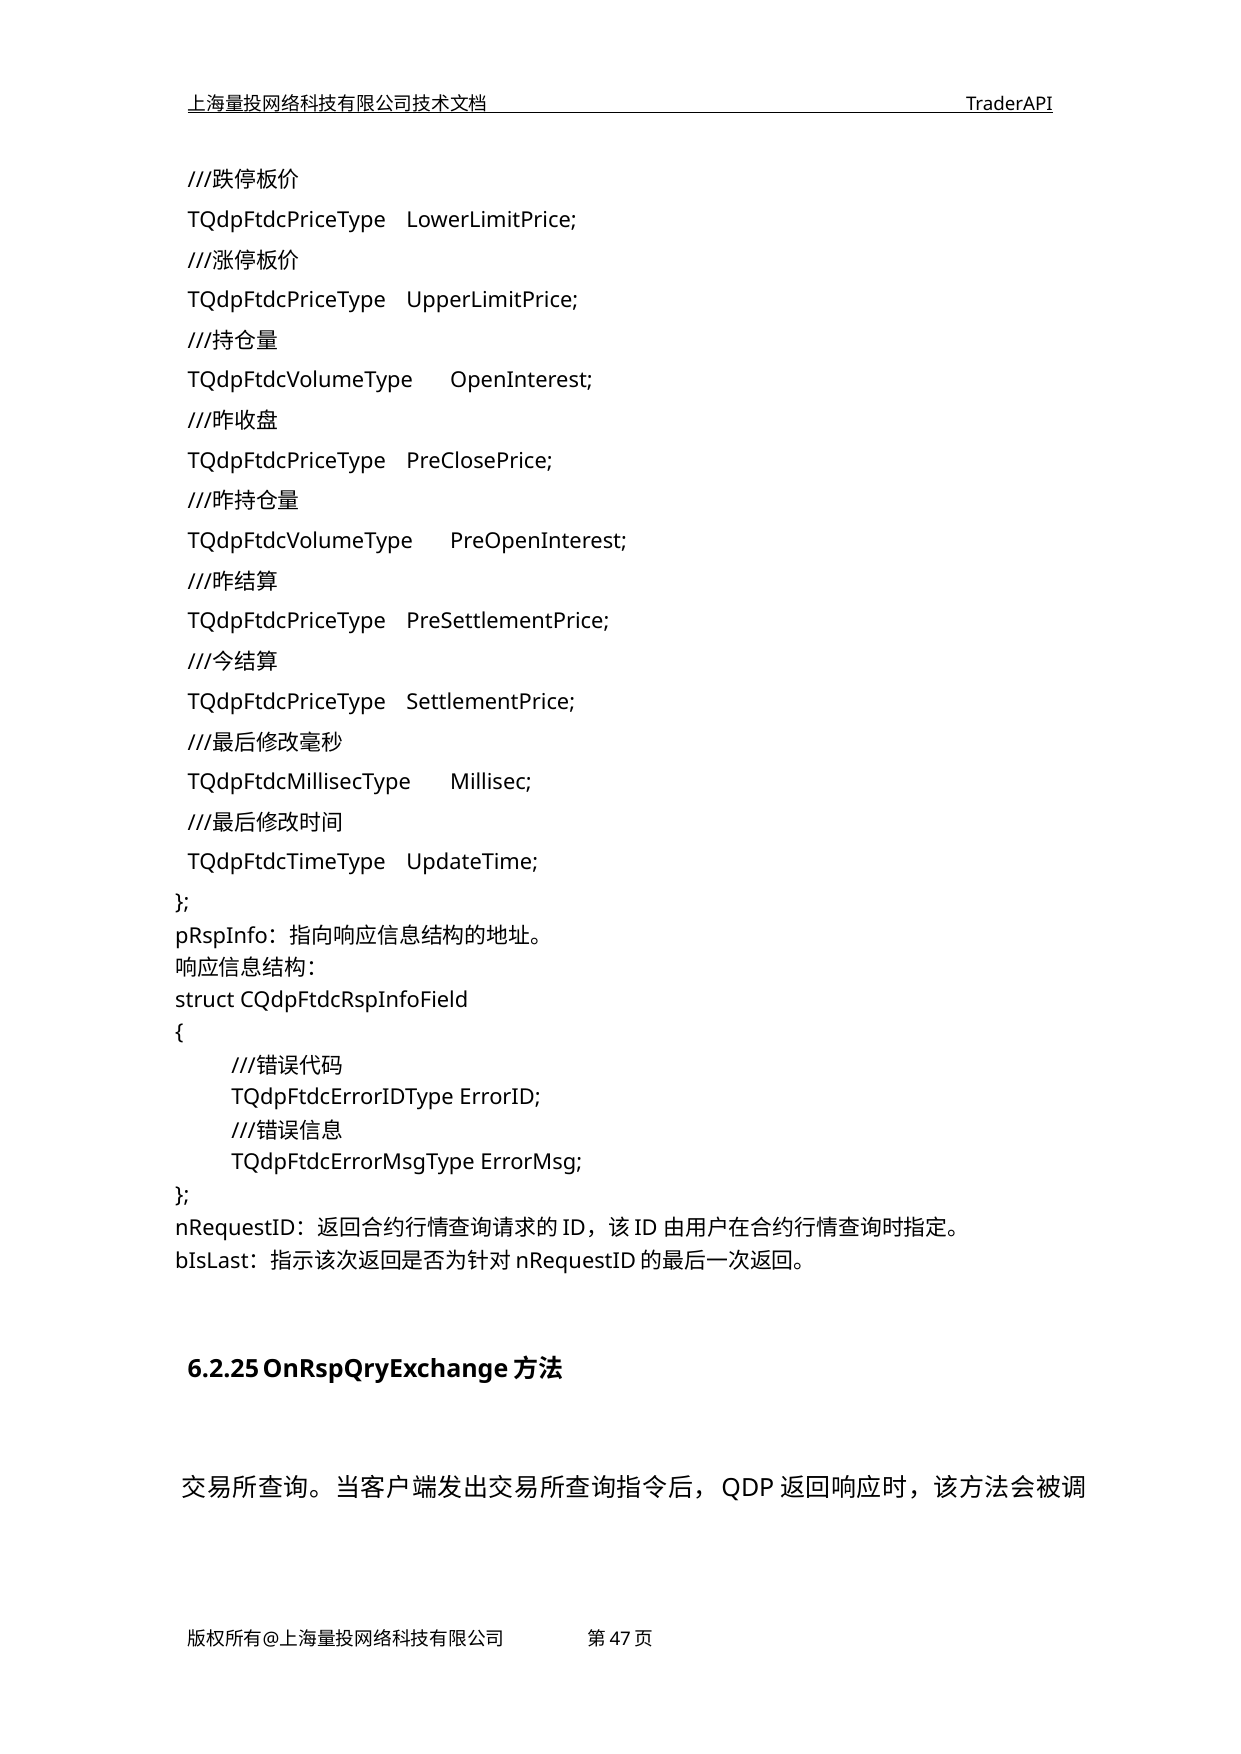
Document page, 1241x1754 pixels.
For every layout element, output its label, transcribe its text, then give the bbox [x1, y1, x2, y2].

text ///错误信息 [187, 1112, 1087, 1145]
text nRequestID：返回合约行情查询请求的ID，该ID 由用户在合约行情查询时指定。 [131, 1210, 1087, 1242]
text TQdpFtdcPriceType UpperLimitPrice; [131, 283, 1087, 315]
text }; [131, 1177, 1087, 1210]
text ///持仓量 [131, 323, 1087, 355]
text TQdpFtdcMillisecType Millisec; [131, 764, 1087, 797]
text struct CQdpFtdcRspInfoField [131, 982, 1087, 1015]
text TQdpFtdcPriceType PreClosePrice; [131, 443, 1087, 476]
text TQdpFtdcPriceType LowerLimitPrice; [131, 202, 1087, 235]
text bIsLast：指示该次返回是否为针对nRequestID的最后一次返回。 [131, 1242, 1087, 1275]
subtitle OnRspQryExchange方法 [187, 1334, 1053, 1399]
text }; [131, 885, 1087, 917]
text ///昨结算 [131, 563, 1087, 596]
text ///最后修改时间 [131, 804, 1087, 837]
text TQdpFtdcErrorIDType ErrorID; [187, 1080, 1087, 1112]
text ///跌停板价 [131, 162, 1087, 194]
text TQdpFtdcTimeType UpdateTime; [131, 845, 1087, 877]
text ///昨收盘 [131, 403, 1087, 435]
text ///昨持仓量 [131, 483, 1087, 516]
text TQdpFtdcPriceType SettlementPrice; [131, 684, 1087, 717]
text { [131, 1015, 1087, 1047]
text TQdpFtdcVolumeType OpenInterest; [131, 363, 1087, 396]
text TQdpFtdcErrorMsgType ErrorMsg; [187, 1145, 1087, 1177]
text TQdpFtdcPriceType PreSettlementPrice; [131, 604, 1087, 636]
text ///涨停板价 [131, 242, 1087, 275]
text 响应信息结构： [131, 950, 1087, 982]
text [131, 1453, 1087, 1518]
text ///错误代码 [187, 1047, 1087, 1080]
text ///最后修改毫秒 [131, 724, 1087, 757]
text pRspInfo：指向响应信息结构的地址。 [131, 917, 1087, 950]
text TQdpFtdcVolumeType PreOpenInterest; [131, 524, 1087, 556]
text ///今结算 [131, 644, 1087, 676]
